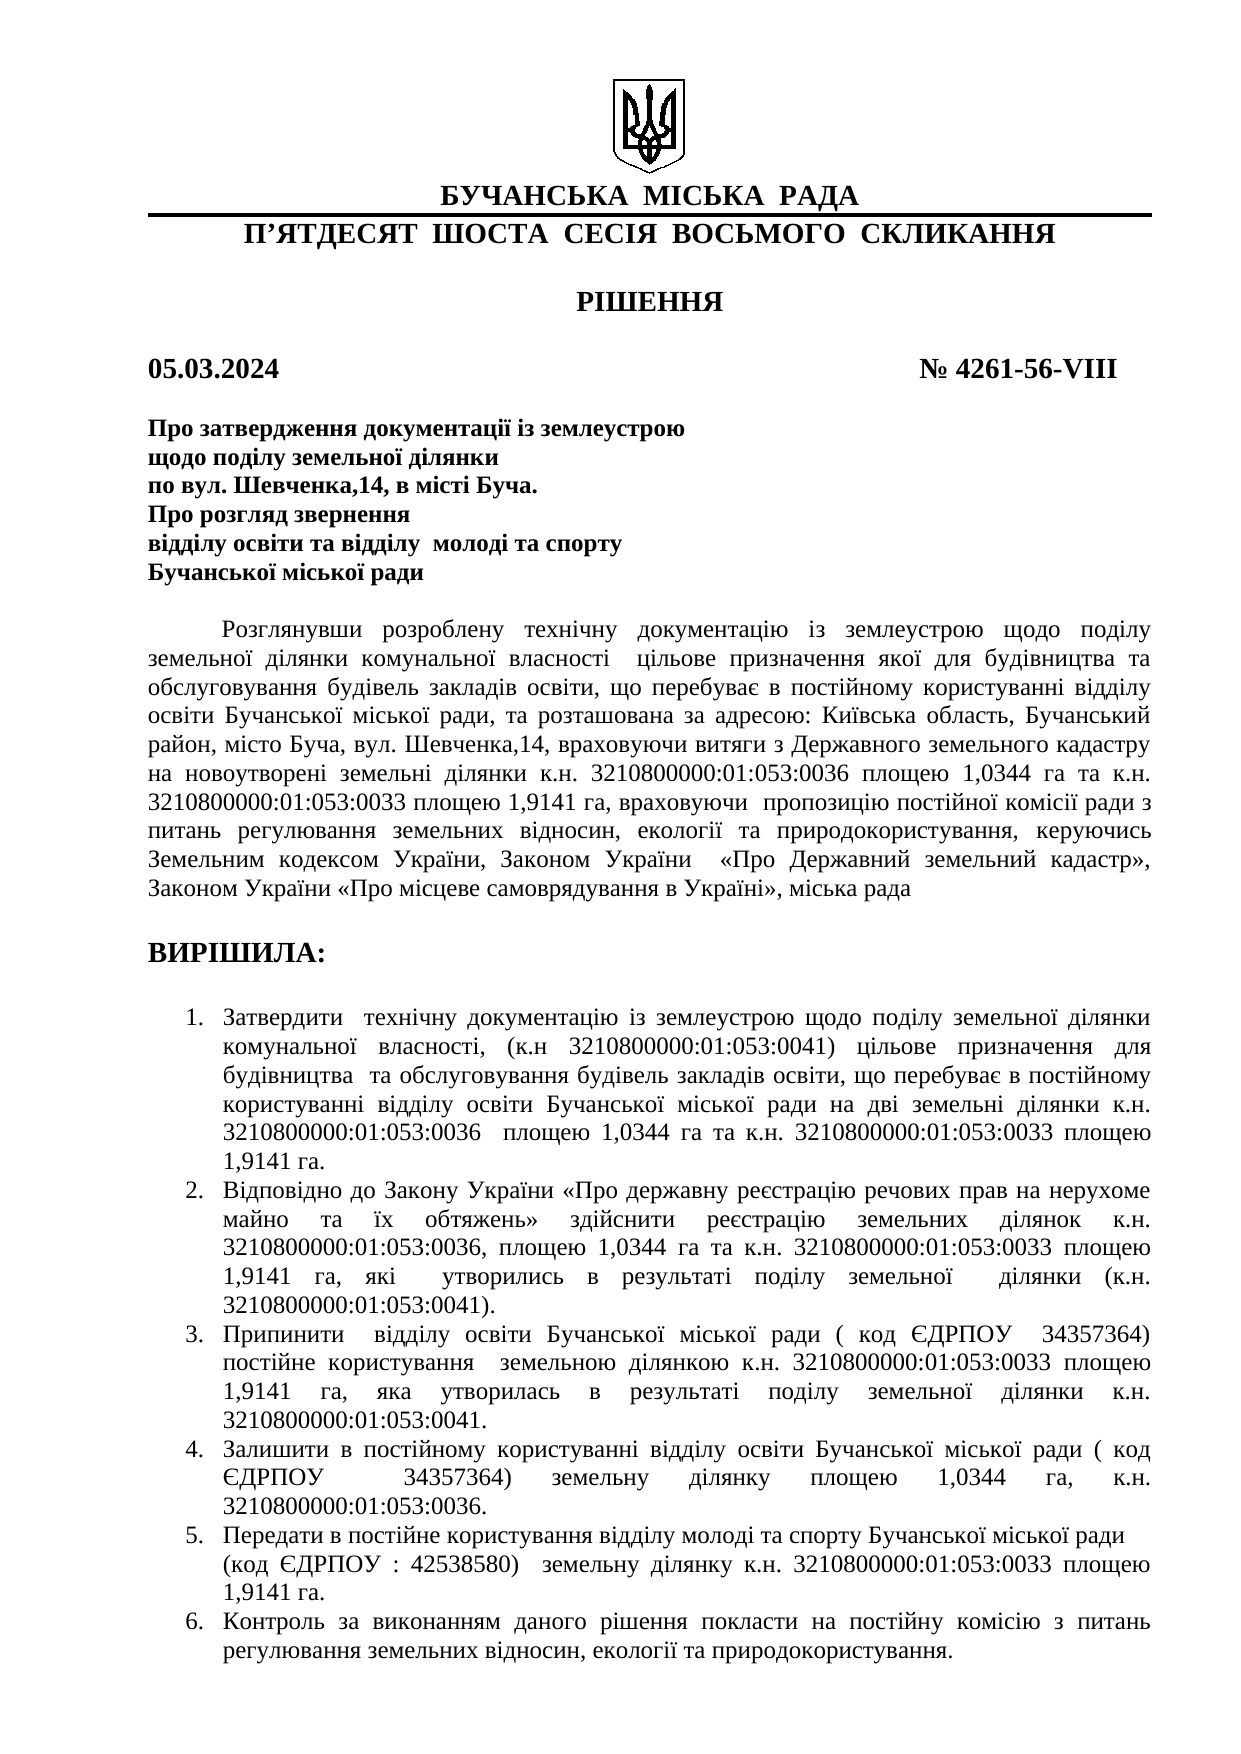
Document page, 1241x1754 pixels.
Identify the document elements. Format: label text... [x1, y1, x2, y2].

list Відповідно до Закону України «Про державну реєстрацію речових прав на нерухоме майно та їх обтяжень» здійснити реєстрацію земельних ділянок к.н. 3210800000:01:053:0036, площею 1,0344 га та к.н. 3210800000:01:053:0033 площею 1,9141 га, які утворились в результаті поділу земельної ділянки (к.н. 3210800000:01:053:0041). [185, 1175, 1152, 1319]
text ВИРІШИЛА: [148, 935, 1152, 969]
list Затвердити технічну документацію із землеустрою щодо поділу земельної ділянки комунальної власності, (к.н 3210800000:01:053:0041) цільове призначення для будівництва та обслуговування будівель закладів освіти, що перебуває в постійному користуванні відділу освіти Бучанської міської ради на дві земельні ділянки к.н. 3210800000:01:053:0036 площею 1,0344 га та к.н. 3210800000:01:053:0033 площею 1,9141 га. [185, 1002, 1152, 1175]
text Розглянувши розроблену технічну документацію із землеустрою щодо поділу земельної ділянки комунальної власності цільове призначення якої для будівництва та обслуговування будівель закладів освіти, що перебуває в постійному користуванні відділу освіти Бучанської міської ради, та розташована за адресою: Київська область, Бучанський район, місто Буча, вул. Шевченка,14, враховуючи витяги з Державного земельного кадастру на новоутворені земельні ділянки к.н. 3210800000:01:053:0036 площею 1,0344 га та к.н. 3210800000:01:053:0033 площею 1,9141 га, враховуючи пропозицію постійної комісії ради з питань регулювання земельних відносин, екології та природокористування, керуючись Земельним кодексом України, Законом України «Про Державний земельний кадастр», Законом України «Про місцеве самоврядування в Україні», міська рада [148, 614, 1152, 902]
list Припинити відділу освіти Бучанської міської ради ( код ЄДРПОУ 34357364) постійне користування земельною ділянкою к.н. 3210800000:01:053:0033 площею 1,9141 га, яка утворилась в результаті поділу земельної ділянки к.н. 3210800000:01:053:0041. [185, 1319, 1152, 1434]
text 05.03.2024 № 4261-56-VIІІ [148, 351, 1152, 384]
text БУЧАНСЬКА МІСЬКА РАДА [148, 178, 1152, 213]
text по вул. Шевченка,14, в місті Буча. [148, 471, 1152, 499]
text Про затвердження документації із землеустрою [148, 413, 1152, 442]
text щодо поділу земельної ділянки [148, 442, 1152, 471]
text відділу освіти та відділу молоді та спорту [148, 528, 1152, 557]
list Залишити в постійному користуванні відділу освіти Бучанської міської ради ( код ЄДРПОУ 34357364) земельну ділянку площею 1,0344 га, к.н. 3210800000:01:053:0036. [185, 1434, 1152, 1520]
text РІШЕННЯ [148, 284, 1152, 317]
text Бучанської міської ради [148, 557, 1152, 586]
text П’ЯТДЕСЯТ ШОСТА СЕСІЯ ВОСЬМОГО СКЛИКАННЯ [148, 217, 1152, 250]
list Передати в постійне користування відділу молоді та спорту Бучанської міської ради [185, 1520, 1152, 1549]
text Про розгляд звернення [148, 499, 1152, 528]
list Контроль за виконанням даного рішення покласти на постійну комісію з питань регулювання земельних відносин, екології та природокористування. [185, 1606, 1152, 1664]
list (код ЄДРПОУ : 42538580) земельну ділянку к.н. 3210800000:01:053:0033 площею 1,9141 га. [223, 1549, 1152, 1606]
